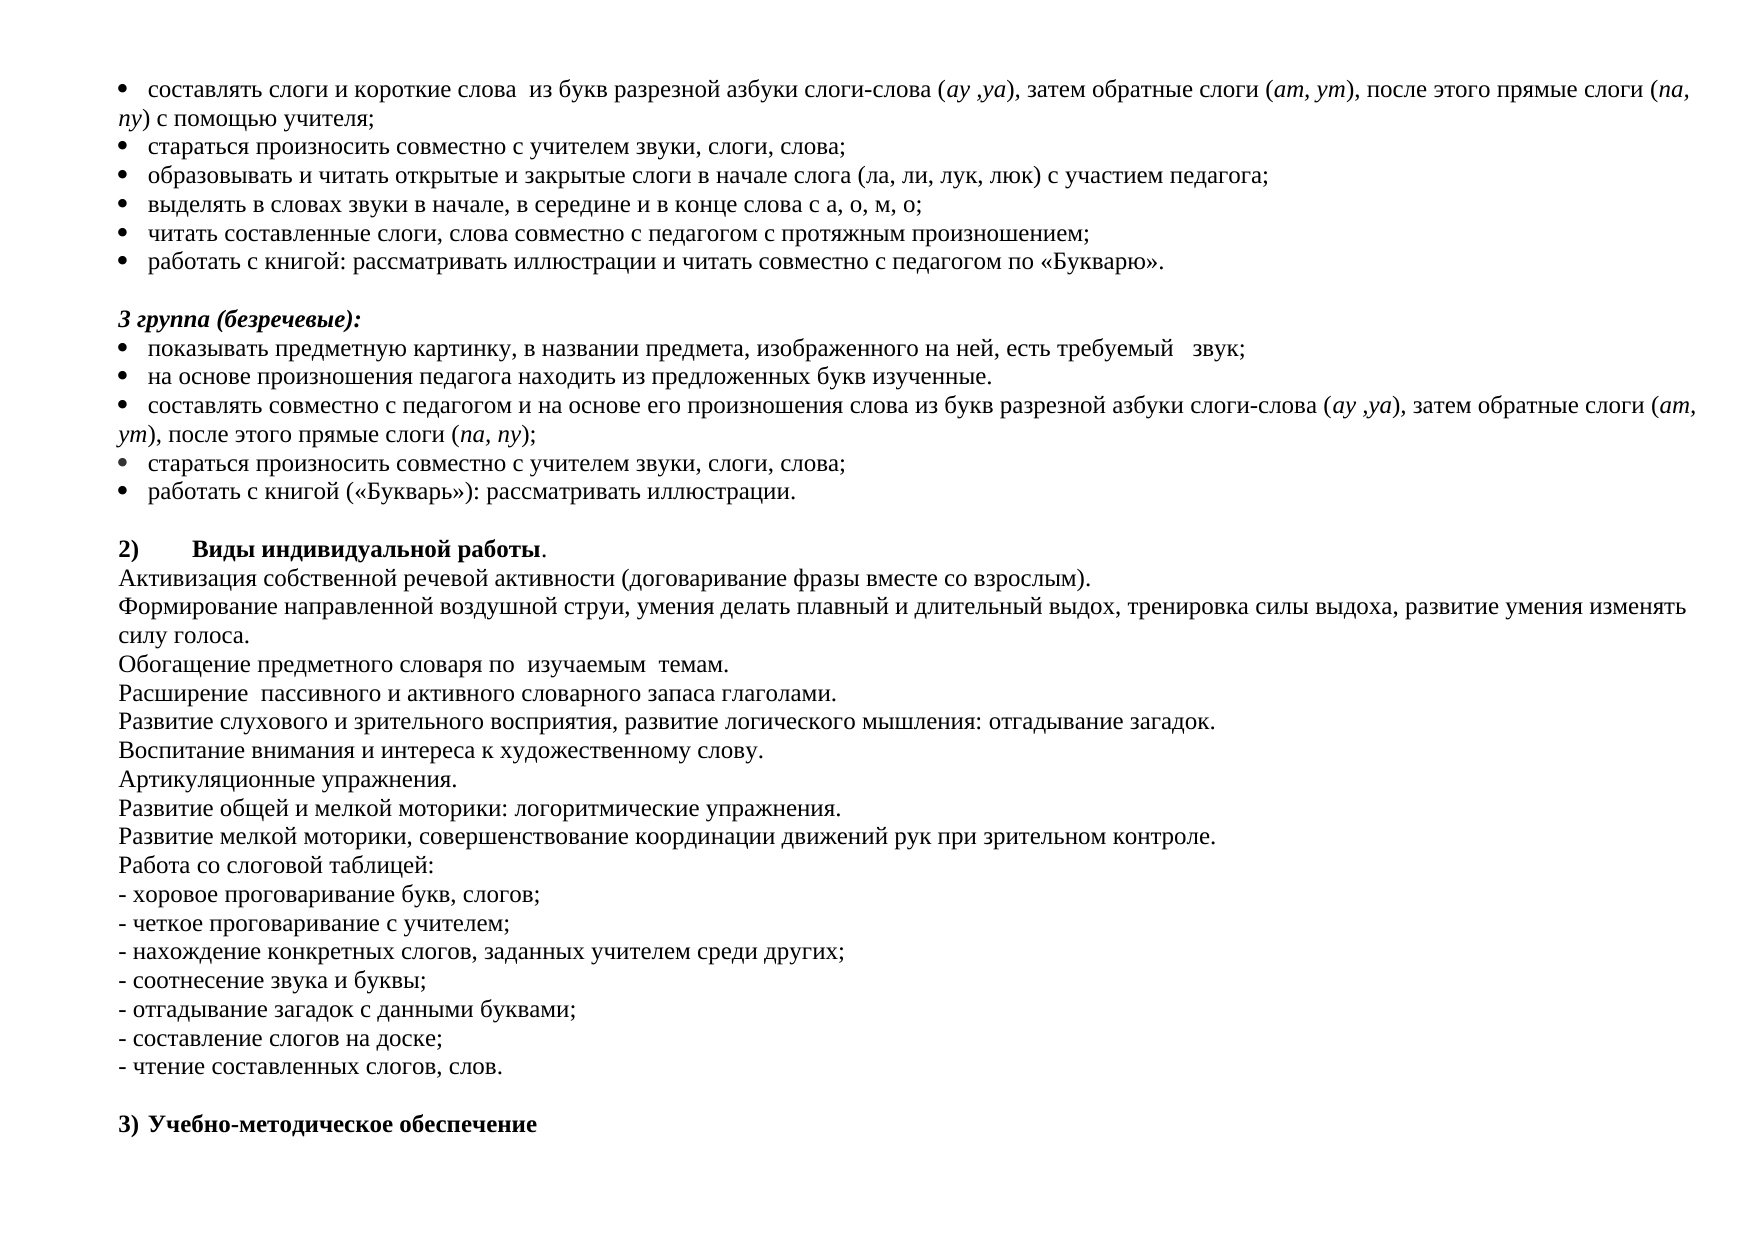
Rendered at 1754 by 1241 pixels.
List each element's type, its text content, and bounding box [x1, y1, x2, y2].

list выделять в словах звуки в начале, в середине и в конце слова с а, о, м, о; [118, 189, 1698, 218]
text Работа со слоговой таблицей: [118, 850, 1698, 879]
list на основе произношения педагога находить из предложенных букв изученные. [118, 361, 1698, 390]
text - хоровое проговаривание букв, слогов; [118, 879, 1698, 908]
list работать с книгой («Букварь»): рассматривать иллюстрации. [118, 476, 1698, 505]
text - отгадывание загадок с данными буквами; [118, 994, 1698, 1023]
list стараться произносить совместно с учителем звуки, слоги, слова; [118, 131, 1698, 160]
list составлять слоги и короткие слова из букв разрезной азбуки слоги-слова (ау ,уа), затем обратные слоги (ат, ут), после этого прямые слоги (па, пу) с помощью учителя; [118, 74, 1698, 131]
text Расширение пассивного и активного словарного запаса глаголами. [118, 678, 1698, 706]
text Активизация собственной речевой активности (договаривание фразы вместе со взрослым). [118, 563, 1698, 591]
text Обогащение предметного словаря по изучаемым темам. [118, 649, 1698, 678]
text Артикуляционные упражнения. [118, 764, 1698, 793]
list показывать предметную картинку, в названии предмета, изображенного на ней, есть требуемый звук; [118, 333, 1698, 361]
list образовывать и читать открытые и закрытые слоги в начале слога (ла, ли, лук, люк) с участием педагога; [118, 160, 1698, 189]
text - соотнесение звука и буквы; [118, 965, 1698, 994]
text Развитие мелкой моторики, совершенствование координации движений рук при зрительном контроле. [118, 821, 1698, 850]
list Учебно-методическое обеспечение [118, 1109, 1698, 1138]
text - нахождение конкретных слогов, заданных учителем среди других; [118, 936, 1698, 965]
text - составление слогов на доске; [118, 1023, 1698, 1051]
list читать составленные слоги, слова совместно с педагогом с протяжным произношением; [118, 218, 1698, 246]
list Виды индивидуальной работы. [118, 534, 1698, 563]
text Развитие слухового и зрительного восприятия, развитие логического мышления: отгадывание загадок. [118, 706, 1698, 735]
text Формирование направленной воздушной струи, умения делать плавный и длительный выдох, тренировка силы выдоха, развитие умения изменять силу голоса. [118, 591, 1698, 649]
text - чтение составленных слогов, слов. [118, 1051, 1698, 1080]
text Развитие общей и мелкой моторики: логоритмические упражнения. [118, 793, 1698, 821]
list составлять совместно с педагогом и на основе его произношения слова из букв разрезной азбуки слоги-слова (ау ,уа), затем обратные слоги (ат, ут), после этого прямые слоги (па, пу); [118, 390, 1698, 448]
text Воспитание внимания и интереса к художественному слову. [118, 735, 1698, 764]
text - четкое проговаривание с учителем; [118, 908, 1698, 936]
text 3 группа (безречевые): [118, 304, 1698, 333]
list стараться произносить совместно с учителем звуки, слоги, слова; [118, 448, 1698, 476]
list работать с книгой: рассматривать иллюстрации и читать совместно с педагогом по «Букварю». [118, 246, 1698, 275]
